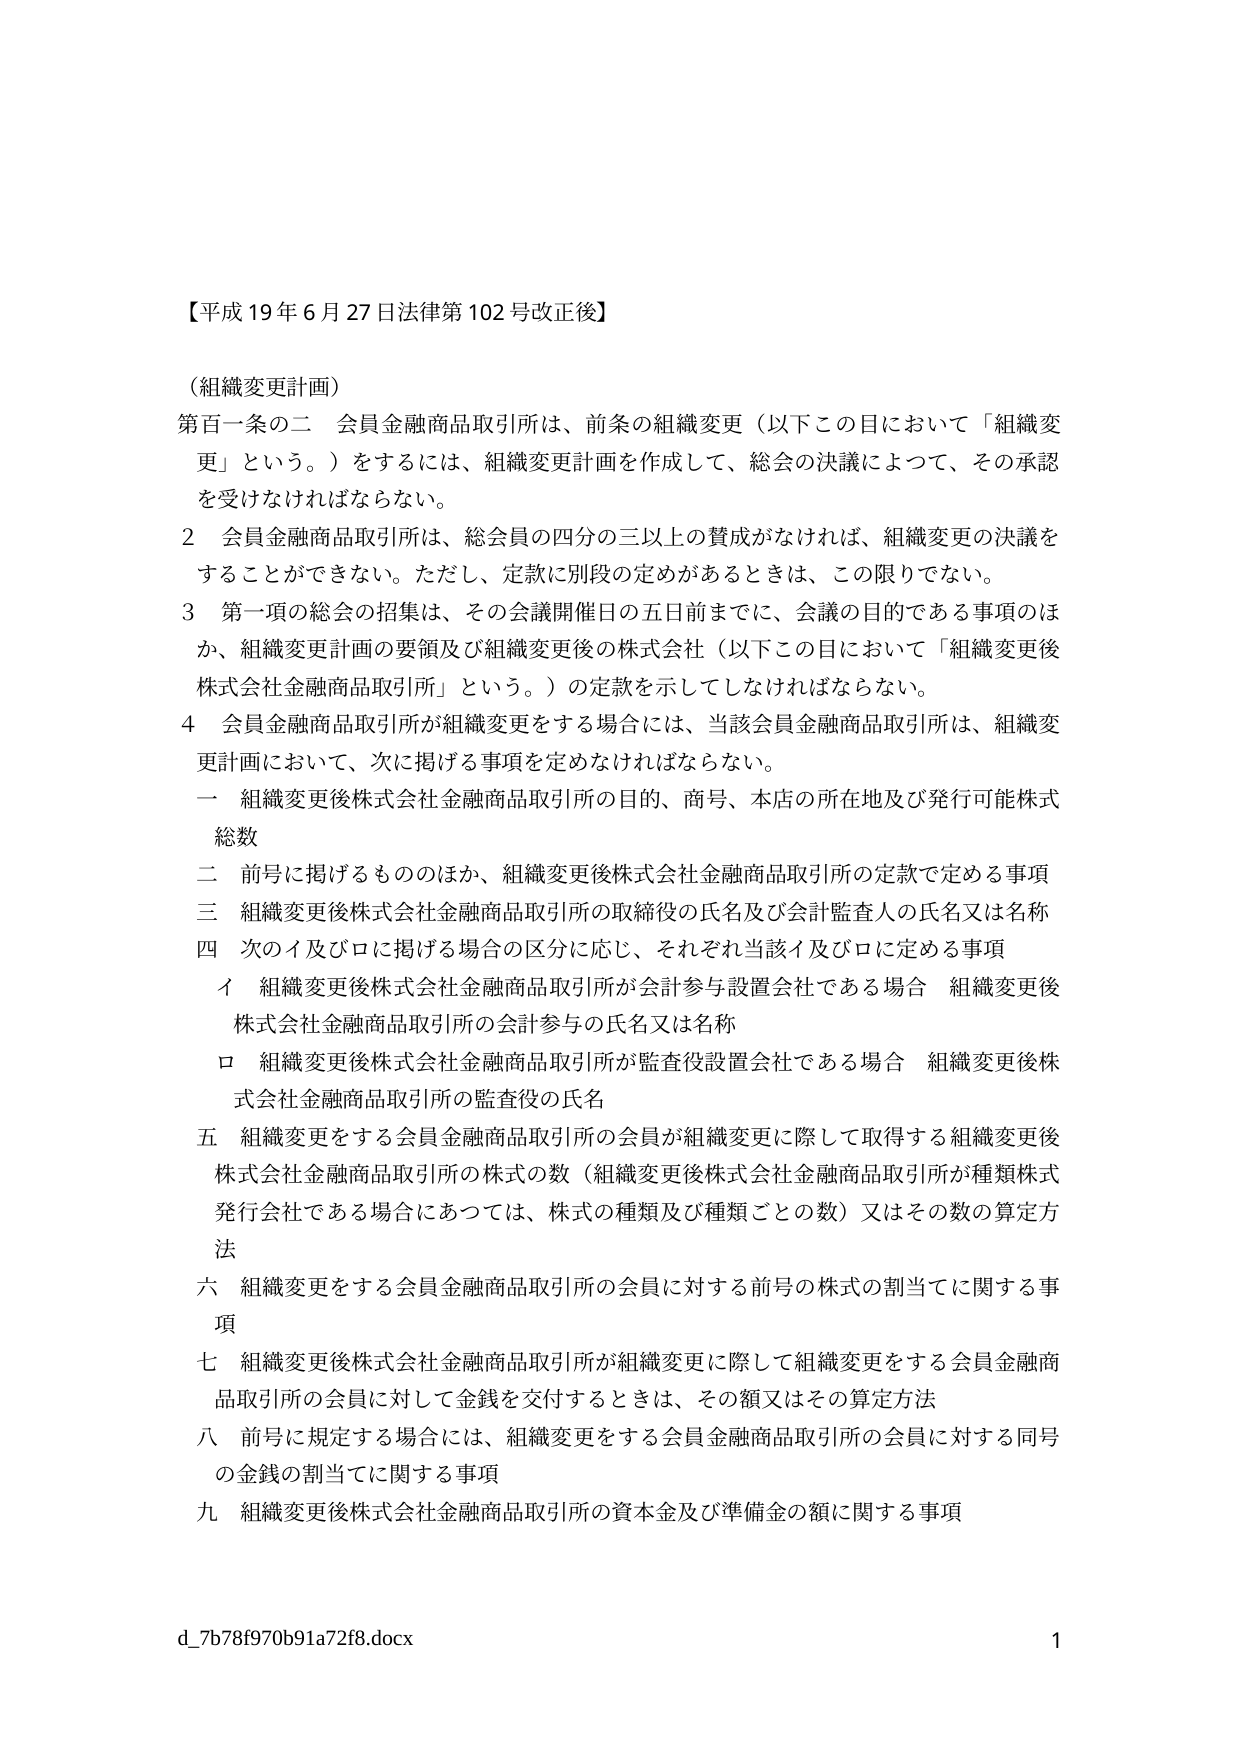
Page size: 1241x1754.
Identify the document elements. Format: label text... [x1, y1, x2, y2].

text （組織変更計画） [177, 367, 1063, 404]
text 六 組織変更をする会員金融商品取引所の会員に対する前号の株式の割当てに関する事項 [196, 1267, 1063, 1342]
text ２ 会員金融商品取引所は、総会員の四分の三以上の賛成がなければ、組織変更の決議をすることができない。ただし、定款に別段の定めがあるときは、この限りでない。 [177, 517, 1063, 592]
text 【平成19年6月27日法律第102号改正後】 [177, 292, 1063, 329]
text ４ 会員金融商品取引所が組織変更をする場合には、当該会員金融商品取引所は、組織変更計画において、次に掲げる事項を定めなければならない。 [177, 704, 1063, 779]
text 五 組織変更をする会員金融商品取引所の会員が組織変更に際して取得する組織変更後株式会社金融商品取引所の株式の数（組織変更後株式会社金融商品取引所が種類株式発行会社である場合にあつては、株式の種類及び種類ごとの数）又はその数の算定方法 [196, 1117, 1063, 1267]
text 四 次のイ及びロに掲げる場合の区分に応じ、それぞれ当該イ及びロに定める事項 [196, 929, 1063, 967]
text 三 組織変更後株式会社金融商品取引所の取締役の氏名及び会計監査人の氏名又は名称 [196, 892, 1063, 929]
text ３ 第一項の総会の招集は、その会議開催日の五日前までに、会議の目的である事項のほか、組織変更計画の要領及び組織変更後の株式会社（以下この目において「組織変更後株式会社金融商品取引所」という。）の定款を示してしなければならない。 [177, 592, 1063, 704]
text 一 組織変更後株式会社金融商品取引所の目的、商号、本店の所在地及び発行可能株式総数 [196, 779, 1063, 854]
text 七 組織変更後株式会社金融商品取引所が組織変更に際して組織変更をする会員金融商品取引所の会員に対して金銭を交付するときは、その額又はその算定方法 [196, 1342, 1063, 1417]
text イ 組織変更後株式会社金融商品取引所が会計参与設置会社である場合 組織変更後株式会社金融商品取引所の会計参与の氏名又は名称 [215, 967, 1063, 1042]
text 九 組織変更後株式会社金融商品取引所の資本金及び準備金の額に関する事項 [196, 1492, 1063, 1529]
text ロ 組織変更後株式会社金融商品取引所が監査役設置会社である場合 組織変更後株式会社金融商品取引所の監査役の氏名 [215, 1042, 1063, 1117]
text 八 前号に規定する場合には、組織変更をする会員金融商品取引所の会員に対する同号の金銭の割当てに関する事項 [196, 1417, 1063, 1492]
text 二 前号に掲げるもののほか、組織変更後株式会社金融商品取引所の定款で定める事項 [196, 854, 1063, 892]
text 第百一条の二 会員金融商品取引所は、前条の組織変更（以下この目において「組織変更」という。）をするには、組織変更計画を作成して、総会の決議によつて、その承認を受けなければならない。 [177, 404, 1063, 517]
